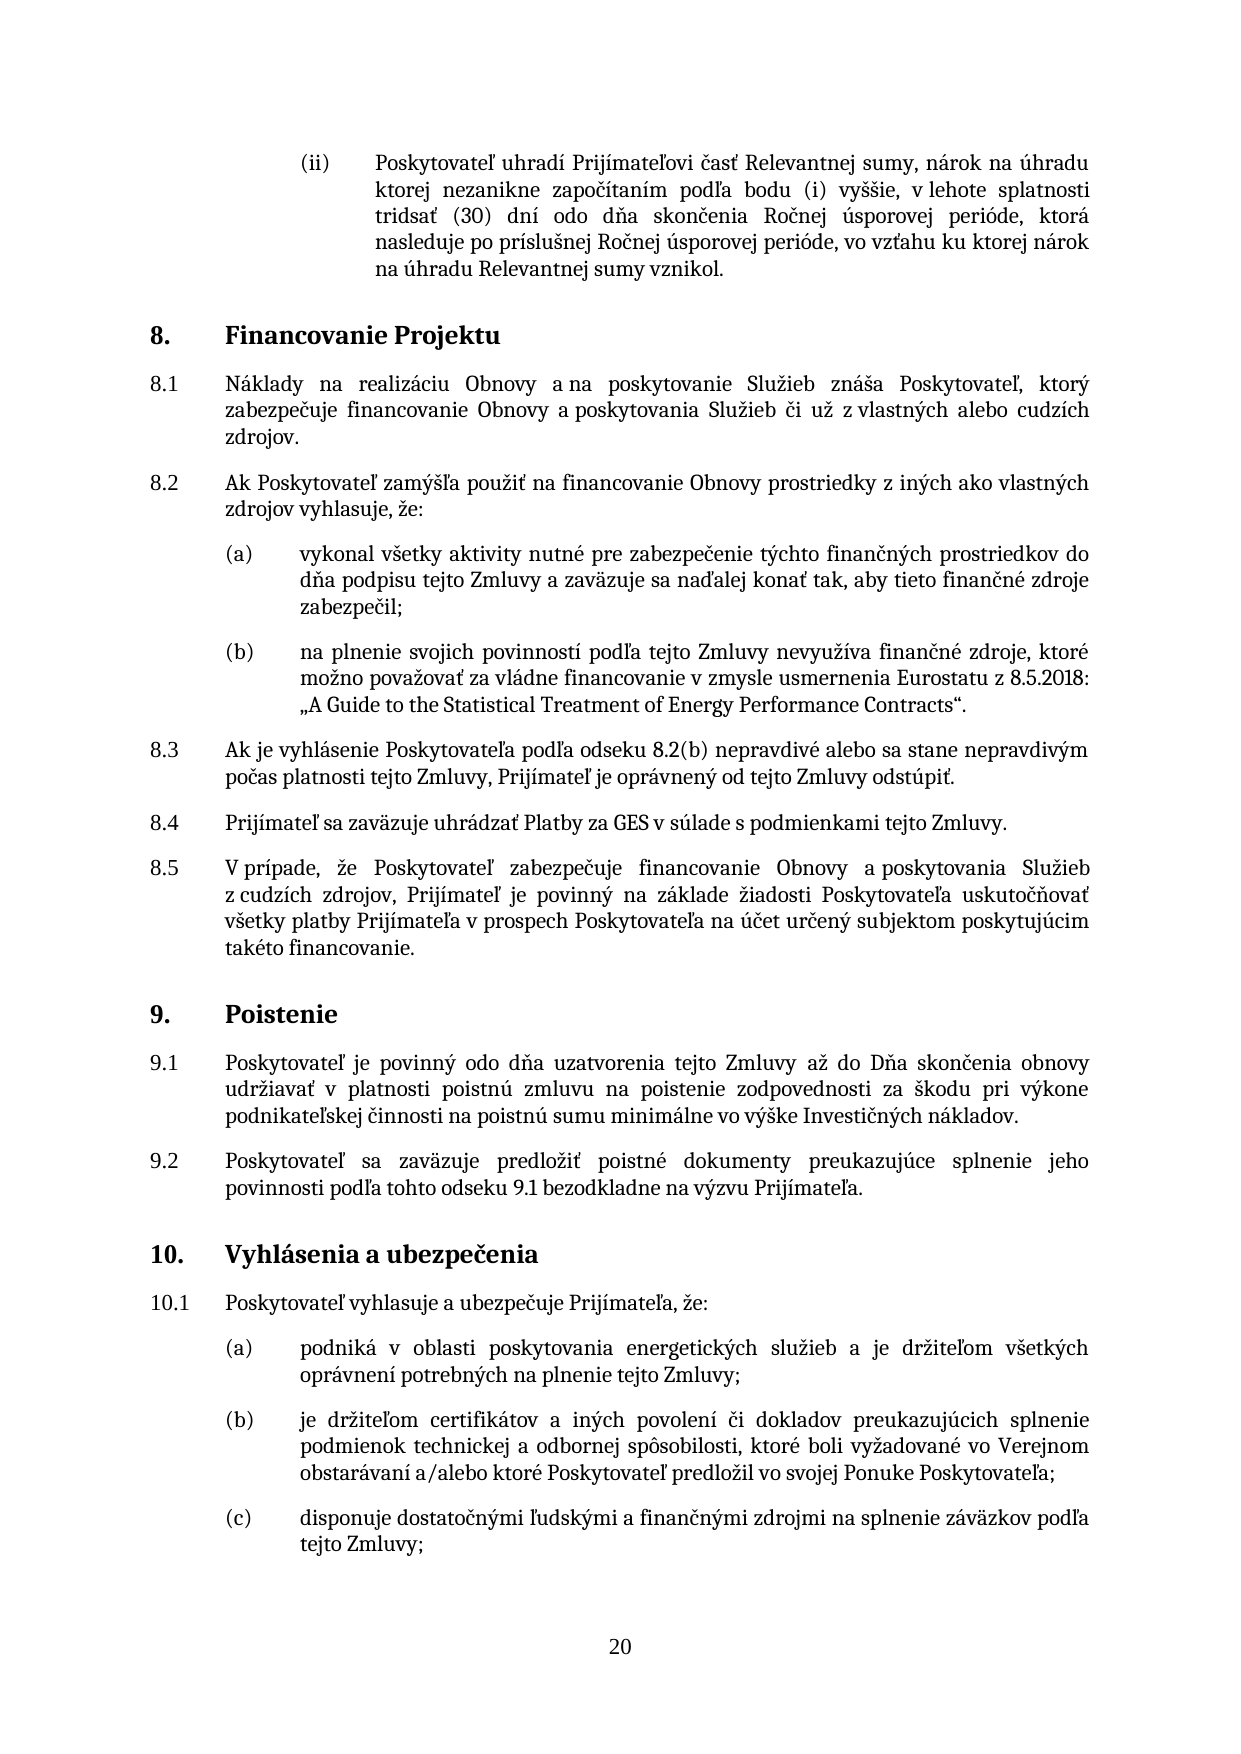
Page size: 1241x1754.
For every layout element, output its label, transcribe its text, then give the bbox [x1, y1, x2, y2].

subtitle Ak Poskytovateľ zamýšľa použiť na financovanie Obnovy prostriedky z iných ako vlastných zdrojov vyhlasuje, že: [150, 469, 1090, 522]
subtitle Poskytovateľ je povinný odo dňa uzatvorenia tejto Zmluvy až do Dňa skončenia obnovy udržiavať v platnosti poistnú zmluvu na poistenie zodpovednosti za škodu pri výkone podnikateľskej činnosti na poistnú sumu minimálne vo výške Investičných nákladov. [150, 1049, 1090, 1129]
subtitle Prijímateľ sa zaväzuje uhrádzať Platby za GES v súlade s podmienkami tejto Zmluvy. [150, 809, 1090, 836]
subtitle Financovanie Projektu [150, 319, 1090, 351]
subtitle Poistenie [150, 998, 1090, 1030]
subtitle disponuje dostatočnými ľudskými a finančnými zdrojmi na splnenie záväzkov podľa tejto Zmluvy; [225, 1504, 1090, 1557]
subtitle vykonal všetky aktivity nutné pre zabezpečenie týchto finančných prostriedkov do dňa podpisu tejto Zmluvy a zaväzuje sa naďalej konať tak, aby tieto finančné zdroje zabezpečil; [225, 541, 1090, 620]
subtitle podniká v oblasti poskytovania energetických služieb a je držiteľom všetkých oprávnení potrebných na plnenie tejto Zmluvy; [225, 1335, 1090, 1388]
subtitle Poskytovateľ vyhlasuje a ubezpečuje Prijímateľa, že: [150, 1289, 1090, 1316]
subtitle je držiteľom certifikátov a iných povolení či dokladov preukazujúcich splnenie podmienok technickej a odbornej spôsobilosti, ktoré boli vyžadované vo Verejnom obstarávaní a/alebo ktoré Poskytovateľ predložil vo svojej Ponuke Poskytovateľa; [225, 1407, 1090, 1486]
subtitle Poskytovateľ sa zaväzuje predložiť poistné dokumenty preukazujúce splnenie jeho povinnosti podľa tohto odseku 9.1 bezodkladne na výzvu Prijímateľa. [150, 1147, 1090, 1201]
subtitle Poskytovateľ uhradí Prijímateľovi časť Relevantnej sumy, nárok na úhradu ktorej nezanikne započítaním podľa bodu (i) vyššie, v lehote splatnosti tridsať (30) dní odo dňa skončenia Ročnej úsporovej perióde, ktorá nasleduje po príslušnej Ročnej úsporovej perióde, vo vzťahu ku ktorej nárok na úhradu Relevantnej sumy vznikol. [300, 150, 1090, 282]
subtitle Náklady na realizáciu Obnovy a na poskytovanie Služieb znáša Poskytovateľ, ktorý zabezpečuje financovanie Obnovy a poskytovania Služieb či už z vlastných alebo cudzích zdrojov. [150, 370, 1090, 450]
subtitle Ak je vyhlásenie Poskytovateľa podľa odseku 8.2(b) nepravdivé alebo sa stane nepravdivým počas platnosti tejto Zmluvy, Prijímateľ je oprávnený od tejto Zmluvy odstúpiť. [150, 736, 1090, 790]
subtitle Vyhlásenia a ubezpečenia [150, 1238, 1090, 1271]
subtitle V prípade, že Poskytovateľ zabezpečuje financovanie Obnovy a poskytovania Služieb z cudzích zdrojov, Prijímateľ je povinný na základe žiadosti Poskytovateľa uskutočňovať všetky platby Prijímateľa v prospech Poskytovateľa na účet určený subjektom poskytujúcim takéto financovanie. [150, 854, 1090, 961]
subtitle na plnenie svojich povinností podľa tejto Zmluvy nevyužíva finančné zdroje, ktoré možno považovať za vládne financovanie v zmysle usmernenia Eurostatu z 8.5.2018: „A Guide to the Statistical Treatment of Energy Performance Contracts“. [225, 639, 1090, 718]
